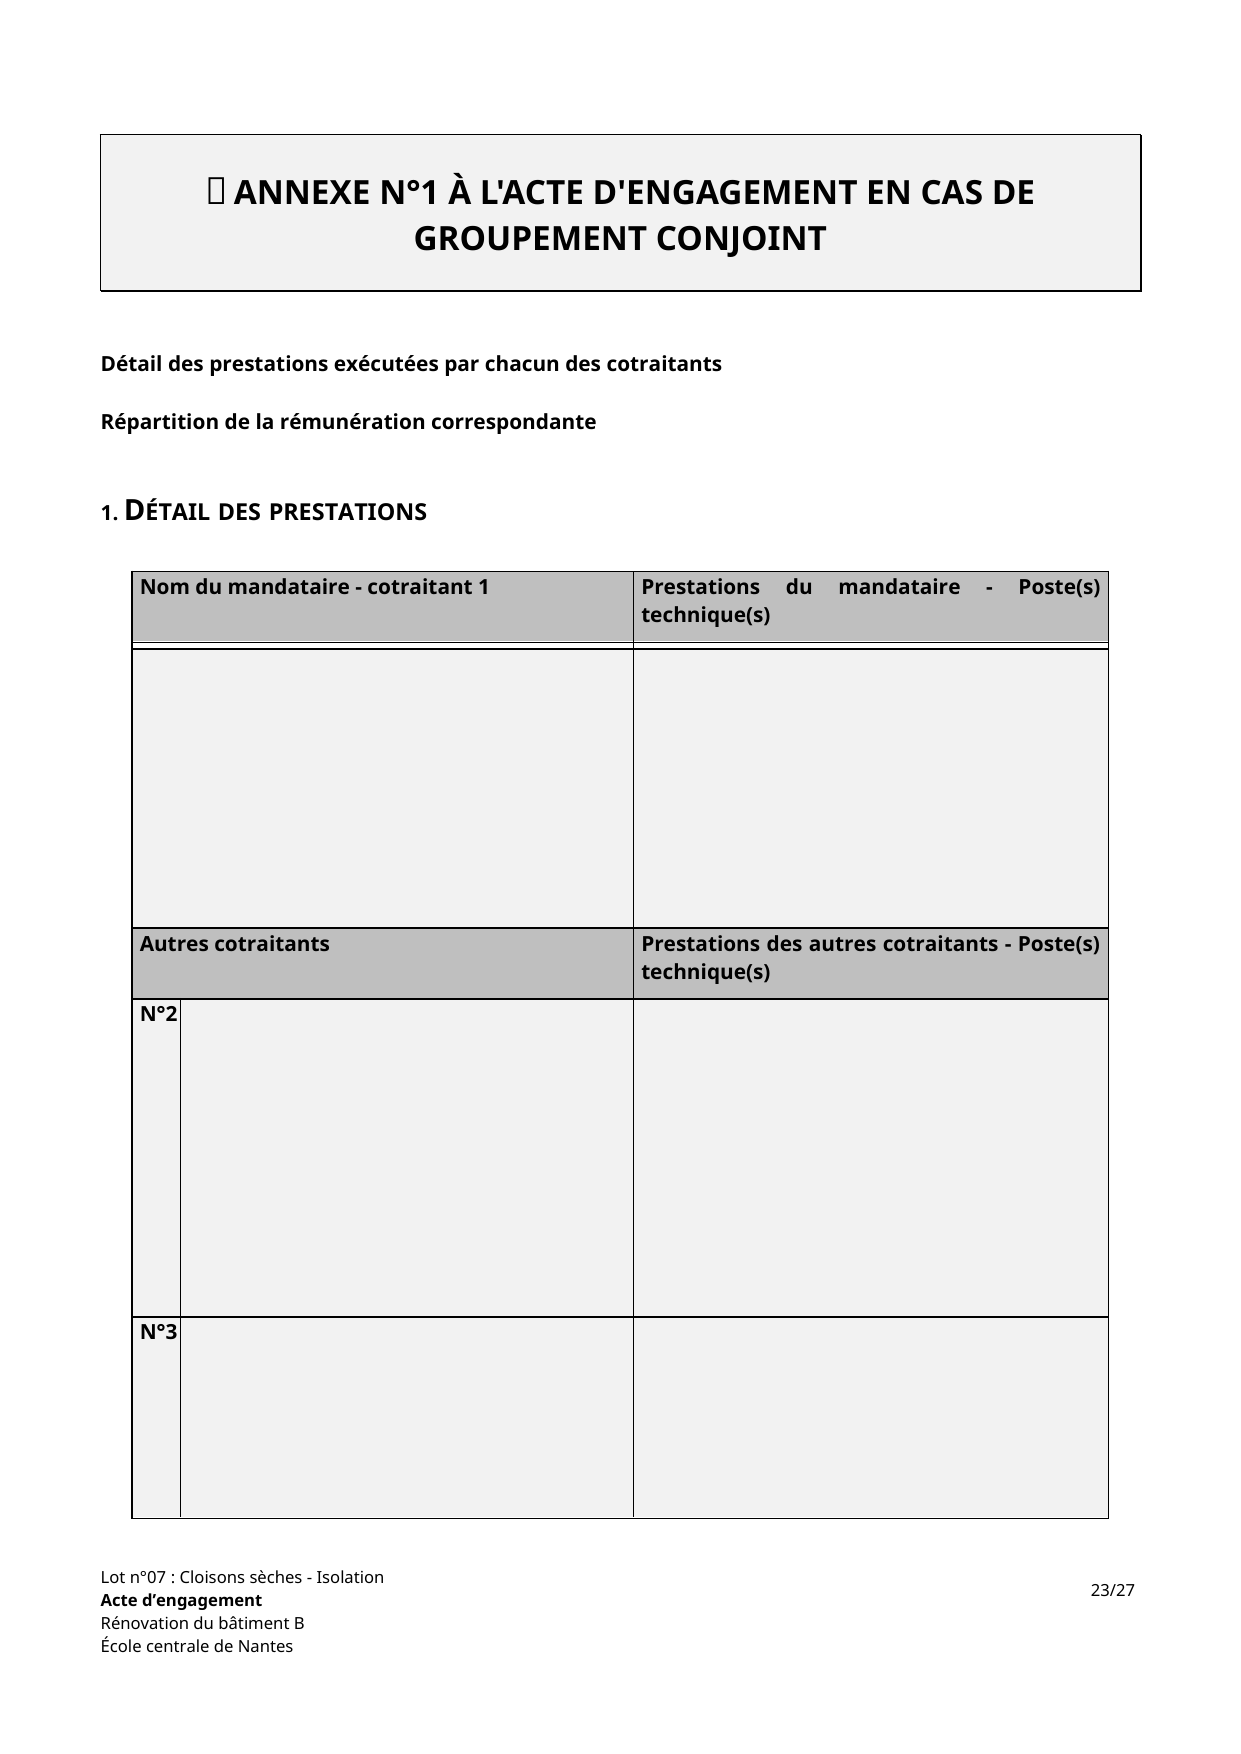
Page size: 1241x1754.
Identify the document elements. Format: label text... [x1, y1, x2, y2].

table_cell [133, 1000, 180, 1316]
text GROUPEMENT CONJOINT [101, 185, 1140, 290]
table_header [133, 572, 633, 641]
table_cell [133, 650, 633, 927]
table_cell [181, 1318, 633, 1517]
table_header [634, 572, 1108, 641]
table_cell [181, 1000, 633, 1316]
text Répartition de la rémunération correspondante [100, 407, 1140, 436]
text  ANNEXE N°1 À L'ACTE D'ENGAGEMENT EN CAS DE [101, 135, 1140, 185]
list Détail des prestations [100, 490, 1140, 529]
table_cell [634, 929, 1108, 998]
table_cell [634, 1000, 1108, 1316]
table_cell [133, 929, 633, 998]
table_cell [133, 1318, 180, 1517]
text Détail des prestations exécutées par chacun des cotraitants [100, 349, 1140, 378]
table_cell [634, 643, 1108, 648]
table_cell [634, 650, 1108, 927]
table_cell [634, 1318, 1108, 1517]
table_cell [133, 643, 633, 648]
